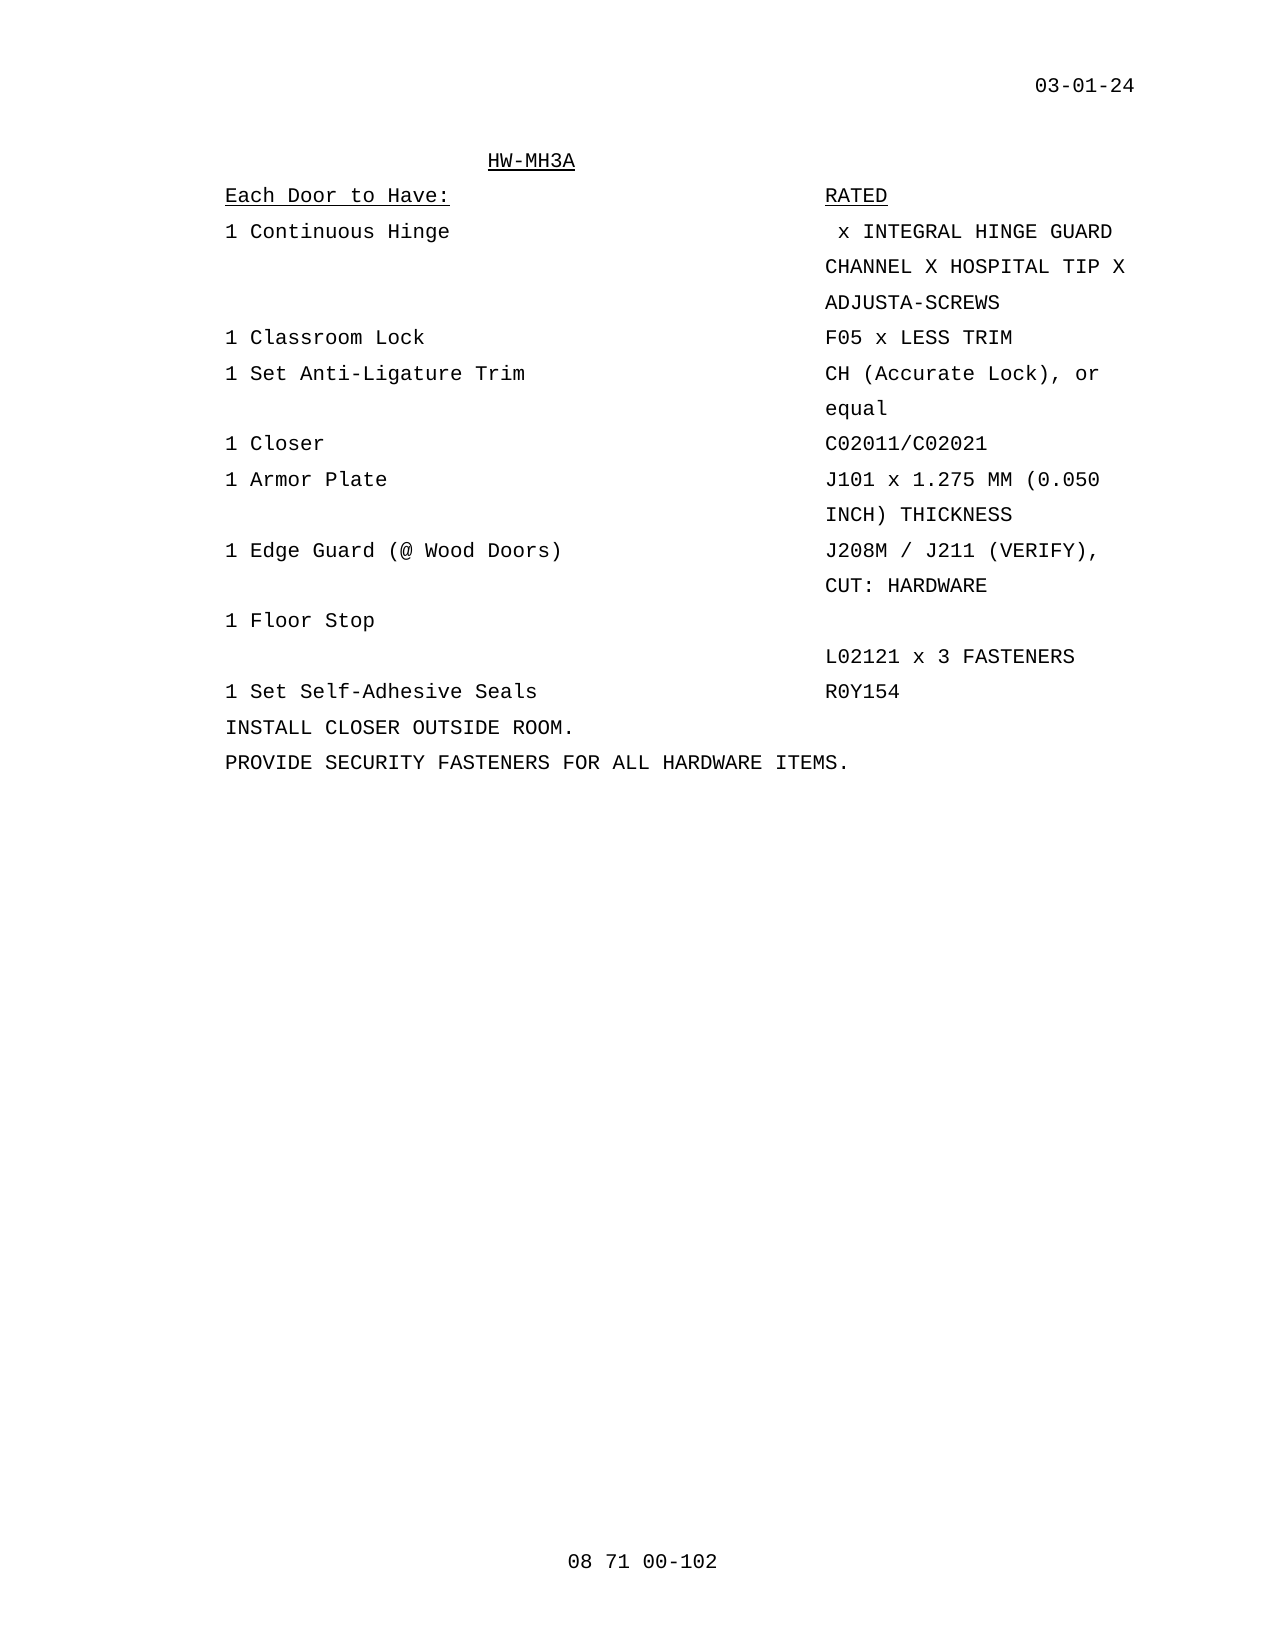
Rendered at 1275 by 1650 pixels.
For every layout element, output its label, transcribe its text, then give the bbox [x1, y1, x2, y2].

list 1 Armor Plate J101 x 1.275 MM (0.050 INCH) THICKNESS [225, 469, 1134, 528]
list 1 Continuous Hinge x INTEGRAL HINGE GUARD CHANNEL X HOSPITAL TIP X ADJUSTA-SCREWS [225, 221, 1134, 315]
list HW-MH3A [225, 150, 1134, 174]
list 1 Set Self-Adhesive Seals R0Y154 [225, 681, 1134, 705]
list 1 Closer C02011/C02021 [225, 433, 1134, 457]
list INSTALL CLOSER OUTSIDE ROOM. [225, 717, 1134, 740]
list 1 Classroom Lock F05 x LESS TRIM [225, 327, 1134, 351]
list Each Door to Have: RATED [225, 185, 1134, 209]
list 1 Set Anti-Ligature Trim CH (Accurate Lock), or equal [225, 362, 1134, 422]
list 1 Floor Stop L02121 x 3 FASTENERS [225, 610, 1134, 669]
list PROVIDE SECURITY FASTENERS FOR ALL HARDWARE ITEMS. [225, 752, 1134, 776]
list 1 Edge Guard (@ Wood Doors) J208M / J211 (VERIFY), CUT: HARDWARE [225, 539, 1134, 599]
